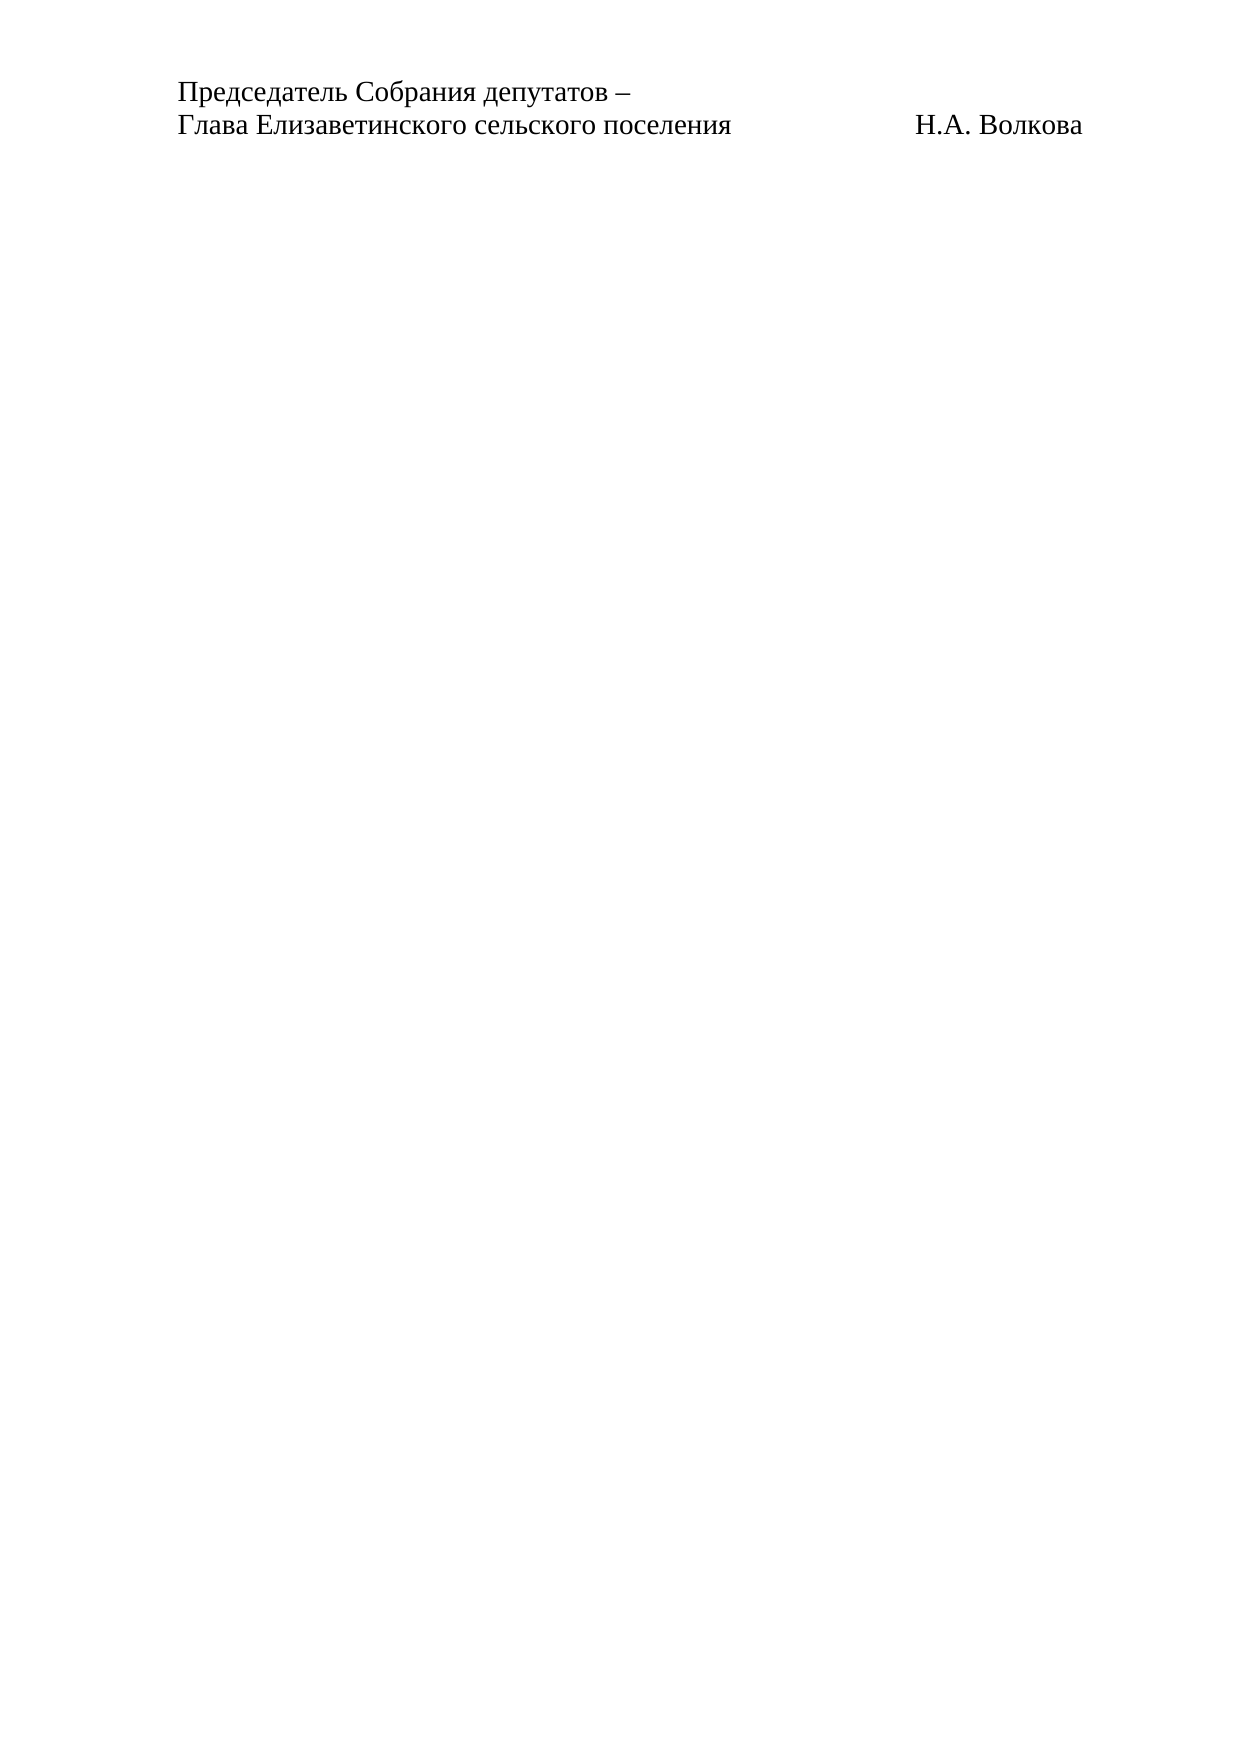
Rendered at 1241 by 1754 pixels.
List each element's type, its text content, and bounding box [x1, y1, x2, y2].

text Председатель Собрания депутатов – [177, 74, 1152, 107]
text Глава Елизаветинского сельского поселения Н.А. Волкова [177, 107, 1152, 141]
